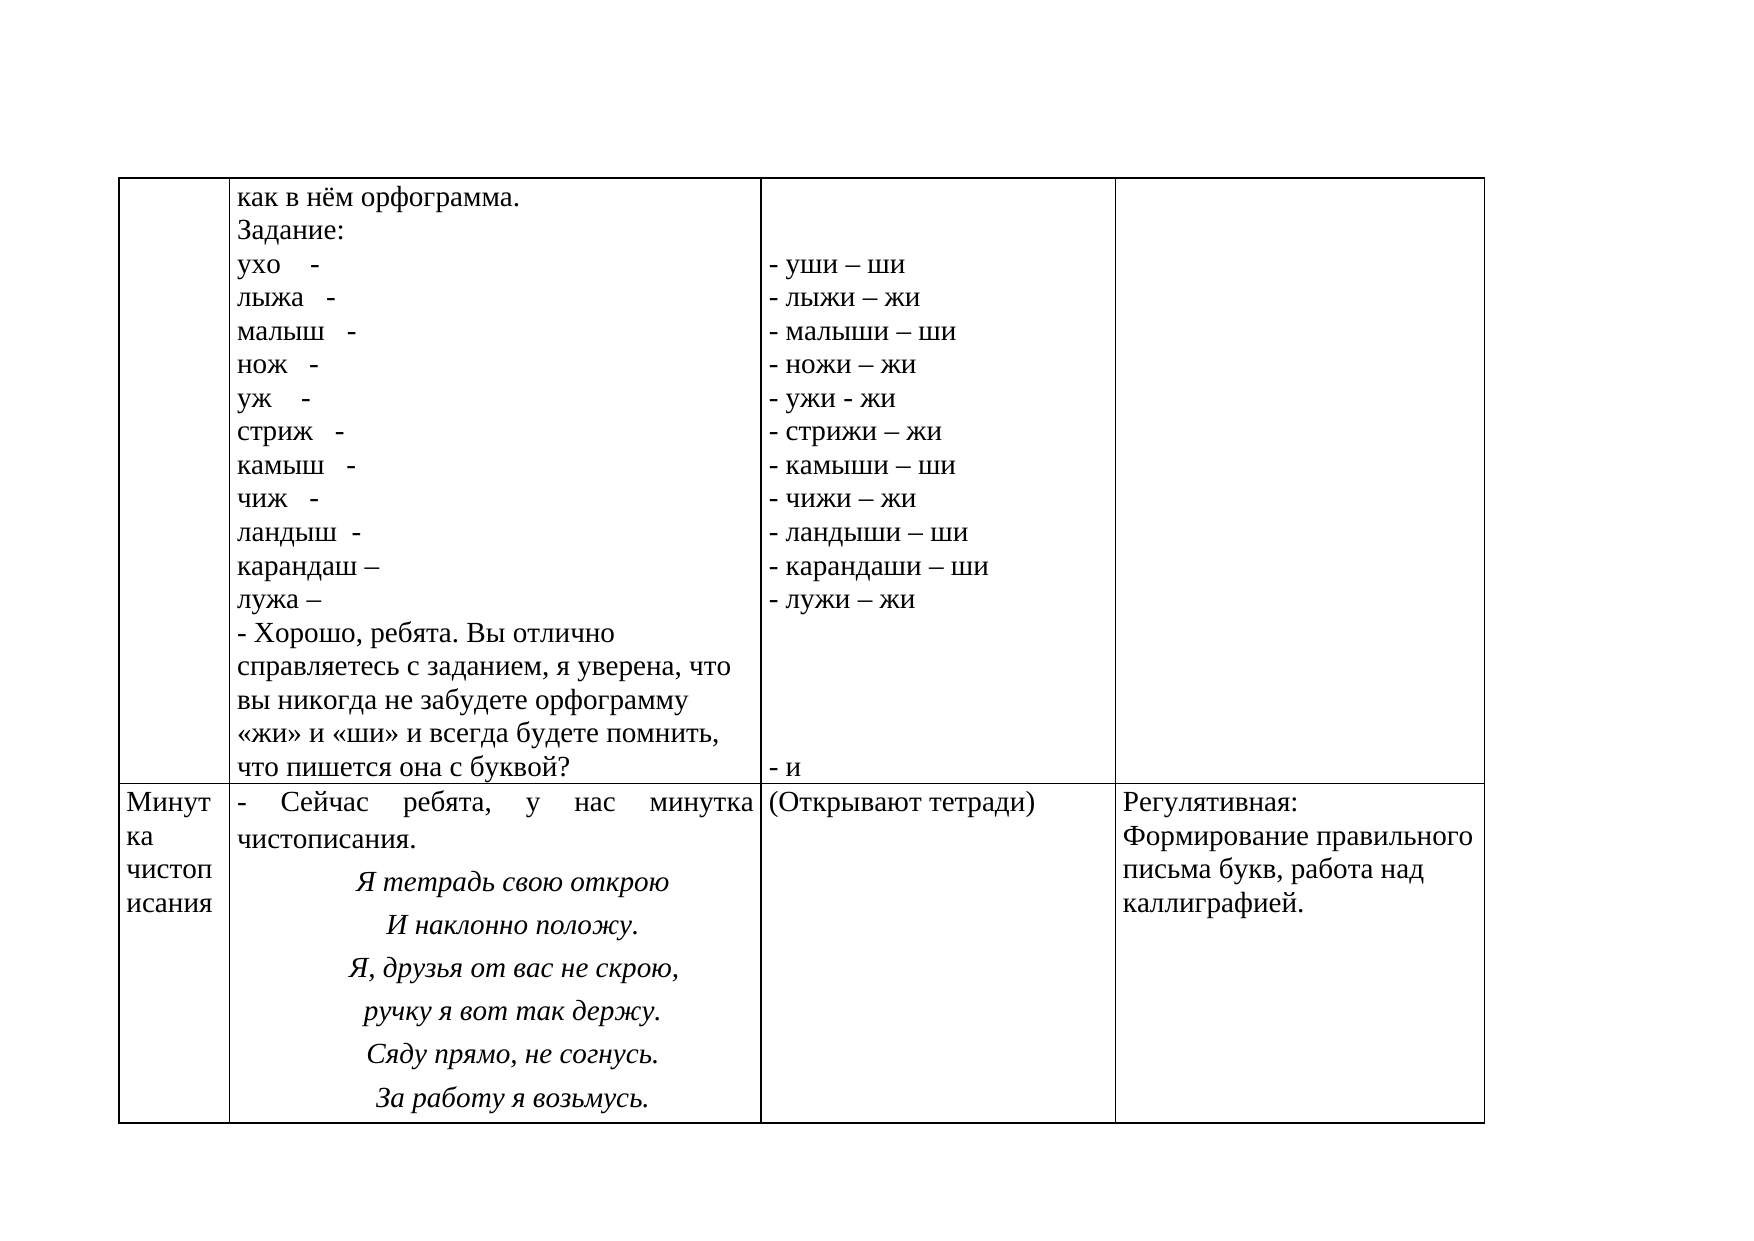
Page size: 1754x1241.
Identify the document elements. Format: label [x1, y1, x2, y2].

table_cell [762, 179, 1115, 782]
table_cell [1116, 784, 1484, 1122]
table_cell [762, 784, 1115, 1122]
table_cell [230, 784, 760, 1122]
table_cell [120, 179, 229, 782]
table_cell [120, 784, 229, 1122]
table_cell [1116, 179, 1484, 782]
table_cell [230, 179, 760, 782]
